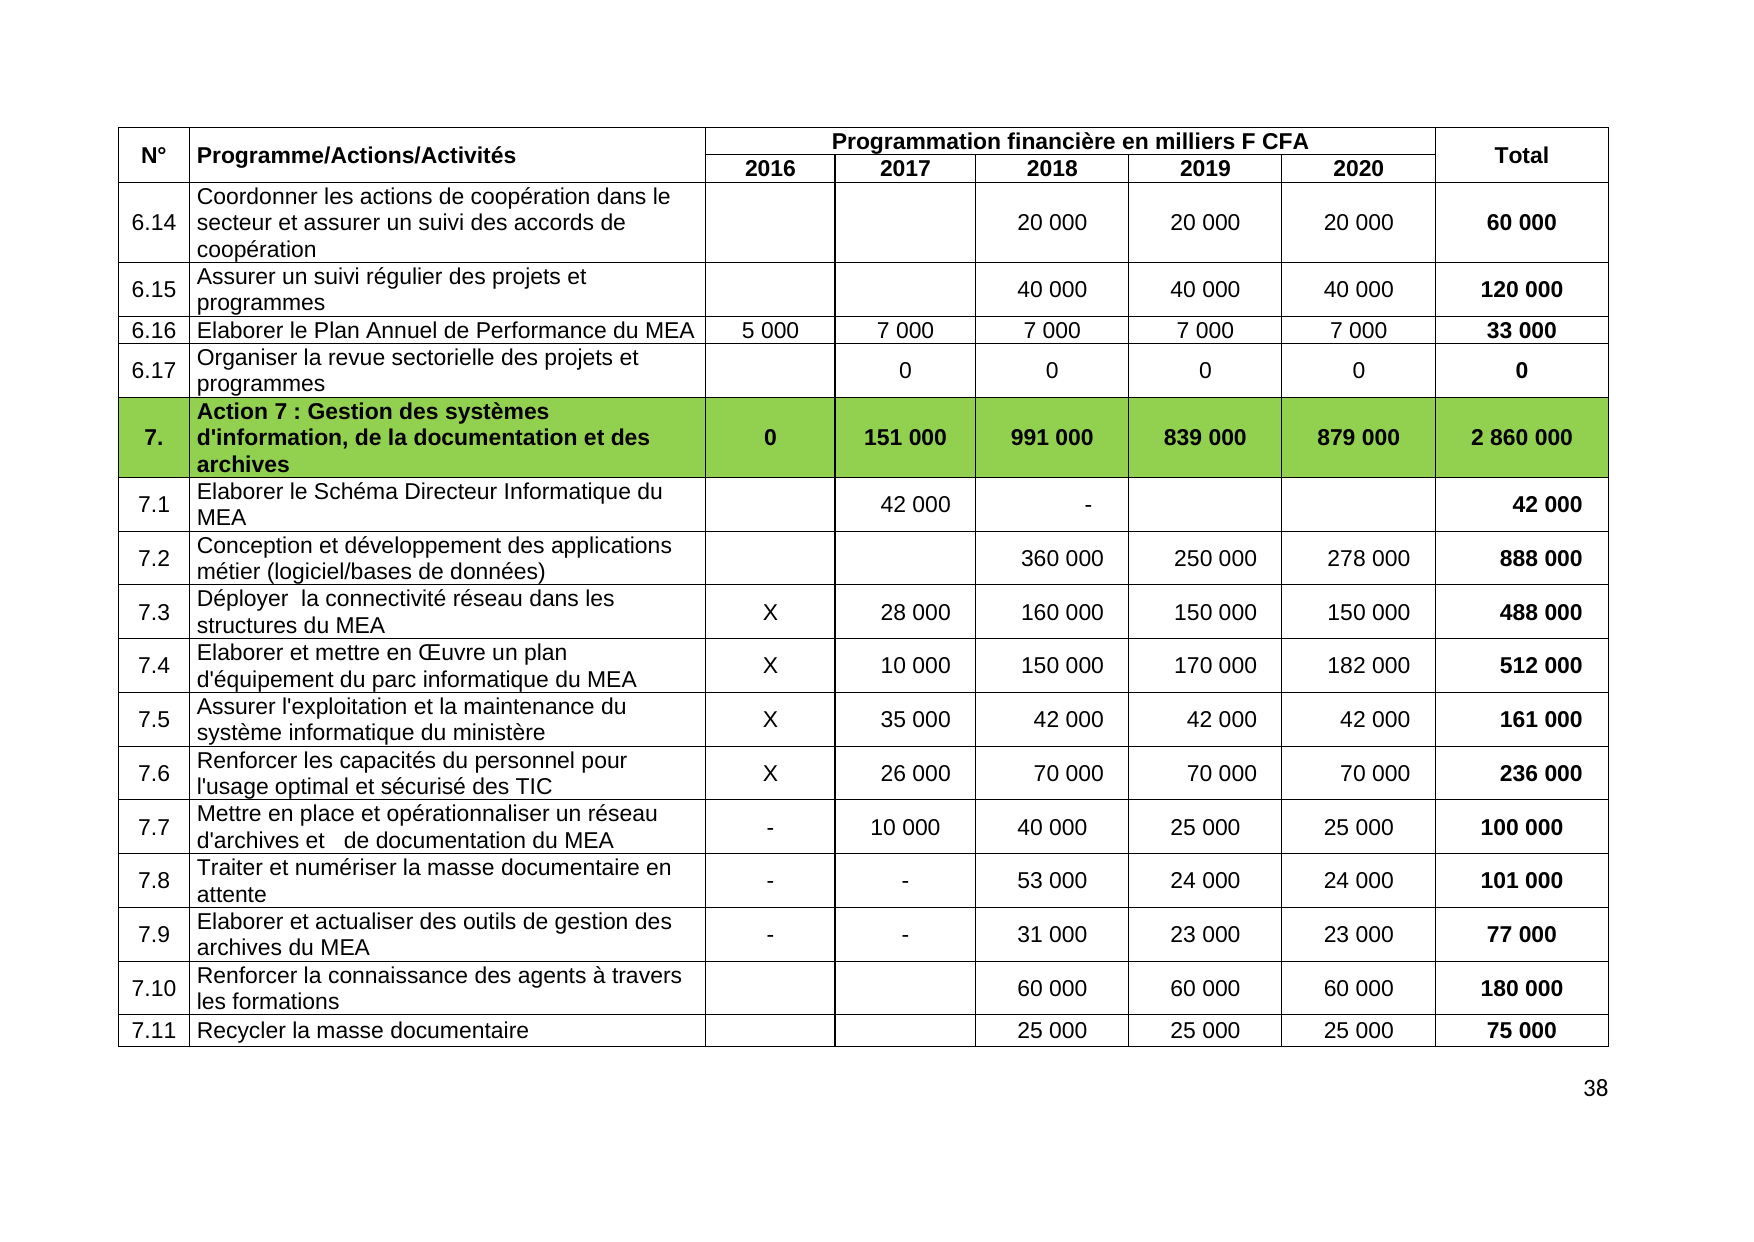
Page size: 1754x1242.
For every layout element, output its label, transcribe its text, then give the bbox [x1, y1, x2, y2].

table_cell 60 000 [976, 962, 1128, 1014]
table_cell 7.1 [119, 478, 189, 531]
table_cell 7.2 [119, 532, 189, 584]
table_cell 28 000 [836, 585, 975, 638]
table_cell 488 000 [1436, 585, 1608, 638]
table_cell 25 000 [1129, 1015, 1281, 1046]
table_cell - [836, 854, 975, 907]
table_cell 100 000 [1436, 800, 1608, 853]
table_cell 150 000 [1129, 585, 1281, 638]
table_cell - [706, 854, 834, 907]
table_cell 236 000 [1436, 747, 1608, 799]
table_cell 35 000 [836, 693, 975, 746]
table_cell Conception et développement des applications métier (logiciel/bases de données) [190, 532, 705, 584]
table_cell 2020 [1282, 155, 1435, 182]
table_cell 40 000 [976, 263, 1128, 316]
table_header Programmation financière en milliers F CFA [706, 128, 1435, 154]
table_cell 7 000 [836, 317, 975, 343]
table_cell 512 000 [1436, 639, 1608, 692]
table_cell [836, 183, 975, 262]
table_cell [836, 1015, 975, 1046]
table_cell Mettre en place et opérationnaliser un réseau d'archives et de documentation du MEA [190, 800, 705, 853]
table_cell 53 000 [976, 854, 1128, 907]
table_cell 6.17 [119, 344, 189, 397]
table_cell 7. [119, 398, 189, 477]
table_cell 160 000 [976, 585, 1128, 638]
table_cell 120 000 [1436, 263, 1608, 316]
table_cell Elaborer et mettre en Œuvre un plan d'équipement du parc informatique du MEA [190, 639, 705, 692]
table_cell Déployer la connectivité réseau dans les structures du MEA [190, 585, 705, 638]
table_cell X [706, 693, 834, 746]
table_cell 2 860 000 [1436, 398, 1608, 477]
table_cell 991 000 [976, 398, 1128, 477]
table_cell 0 [706, 398, 834, 477]
table_cell 20 000 [1282, 183, 1435, 262]
table_cell 7 000 [1282, 317, 1435, 343]
table_cell [706, 532, 834, 584]
table_cell 24 000 [1129, 854, 1281, 907]
table_cell X [706, 747, 834, 799]
table_cell 7.8 [119, 854, 189, 907]
table_cell Elaborer le Plan Annuel de Performance du MEA [190, 317, 705, 343]
table_cell 7.7 [119, 800, 189, 853]
table_cell 60 000 [1129, 962, 1281, 1014]
table_cell [706, 263, 834, 316]
table_cell [836, 962, 975, 1014]
table_cell 40 000 [1129, 263, 1281, 316]
table_cell 360 000 [976, 532, 1128, 584]
table_cell Renforcer les capacités du personnel pour l'usage optimal et sécurisé des TIC [190, 747, 705, 799]
table_cell 25 000 [1129, 800, 1281, 853]
table_cell 7.5 [119, 693, 189, 746]
table_cell 161 000 [1436, 693, 1608, 746]
table_cell 70 000 [1282, 747, 1435, 799]
table_cell 42 000 [1282, 693, 1435, 746]
table_cell 7.10 [119, 962, 189, 1014]
table_cell 77 000 [1436, 908, 1608, 961]
table_cell [706, 183, 834, 262]
table_cell 10 000 [836, 639, 975, 692]
table_cell 6.16 [119, 317, 189, 343]
table_cell 60 000 [1436, 183, 1608, 262]
table_cell 7.11 [119, 1015, 189, 1046]
table_cell Recycler la masse documentaire [190, 1015, 705, 1046]
table_cell [706, 1015, 834, 1046]
table_cell [836, 532, 975, 584]
table_cell - [706, 800, 834, 853]
table_cell 182 000 [1282, 639, 1435, 692]
table_cell Action 7 : Gestion des systèmes d'information, de la documentation et des archives [190, 398, 705, 477]
table_cell 33 000 [1436, 317, 1608, 343]
table_cell - [976, 478, 1128, 531]
table_cell 7.4 [119, 639, 189, 692]
table_cell 6.14 [119, 183, 189, 262]
table_cell [1129, 478, 1281, 531]
table_cell 40 000 [1282, 263, 1435, 316]
table_header Programme/Actions/Activités [190, 128, 705, 182]
table_cell 7.3 [119, 585, 189, 638]
table_cell 0 [1129, 344, 1281, 397]
table_cell 180 000 [1436, 962, 1608, 1014]
table_cell Elaborer le Schéma Directeur Informatique du MEA [190, 478, 705, 531]
table_cell Elaborer et actualiser des outils de gestion des archives du MEA [190, 908, 705, 961]
table_cell 2017 [836, 155, 975, 182]
table_cell 839 000 [1129, 398, 1281, 477]
table_cell Traiter et numériser la masse documentaire en attente [190, 854, 705, 907]
table_cell 101 000 [1436, 854, 1608, 907]
table_cell 70 000 [976, 747, 1128, 799]
table_cell 2016 [706, 155, 834, 182]
table_cell 75 000 [1436, 1015, 1608, 1046]
table_cell 70 000 [1129, 747, 1281, 799]
table_cell 25 000 [976, 1015, 1128, 1046]
table_cell [706, 344, 834, 397]
table_cell 2019 [1129, 155, 1281, 182]
table_cell 31 000 [976, 908, 1128, 961]
table_cell [706, 962, 834, 1014]
table_cell 7.9 [119, 908, 189, 961]
table_header Total [1436, 128, 1608, 182]
table_cell 42 000 [976, 693, 1128, 746]
table_cell 0 [976, 344, 1128, 397]
table_cell 20 000 [1129, 183, 1281, 262]
table_cell 888 000 [1436, 532, 1608, 584]
table_cell 278 000 [1282, 532, 1435, 584]
table_cell Coordonner les actions de coopération dans le secteur et assurer un suivi des accords de coopération [190, 183, 705, 262]
table_cell 0 [1436, 344, 1608, 397]
table_cell 20 000 [976, 183, 1128, 262]
table_cell 23 000 [1129, 908, 1281, 961]
table_cell - [836, 908, 975, 961]
table_cell 42 000 [1129, 693, 1281, 746]
table_cell [836, 263, 975, 316]
table_cell 250 000 [1129, 532, 1281, 584]
table_cell 24 000 [1282, 854, 1435, 907]
table_cell 25 000 [1282, 800, 1435, 853]
table_cell 25 000 [1282, 1015, 1435, 1046]
table_cell 7.6 [119, 747, 189, 799]
table_cell 170 000 [1129, 639, 1281, 692]
table_cell Renforcer la connaissance des agents à travers les formations [190, 962, 705, 1014]
table_cell X [706, 639, 834, 692]
table_cell 2018 [976, 155, 1128, 182]
table_cell 26 000 [836, 747, 975, 799]
table_cell 40 000 [976, 800, 1128, 853]
table_cell 10 000 [836, 800, 975, 853]
table_cell 42 000 [836, 478, 975, 531]
table_cell Organiser la revue sectorielle des projets et programmes [190, 344, 705, 397]
table_cell 7 000 [976, 317, 1128, 343]
table_cell 150 000 [1282, 585, 1435, 638]
table_cell 151 000 [836, 398, 975, 477]
table_cell 150 000 [976, 639, 1128, 692]
table_header N° [119, 128, 189, 182]
table_cell 879 000 [1282, 398, 1435, 477]
table_cell 0 [1282, 344, 1435, 397]
table_cell 6.15 [119, 263, 189, 316]
table_cell - [706, 908, 834, 961]
table_cell 7 000 [1129, 317, 1281, 343]
table_cell 60 000 [1282, 962, 1435, 1014]
table_cell [706, 478, 834, 531]
table_cell 42 000 [1436, 478, 1608, 531]
table_cell 0 [836, 344, 975, 397]
table_cell 23 000 [1282, 908, 1435, 961]
table_cell Assurer l'exploitation et la maintenance du système informatique du ministère [190, 693, 705, 746]
table_cell [1282, 478, 1435, 531]
table_cell X [706, 585, 834, 638]
table_cell Assurer un suivi régulier des projets et programmes [190, 263, 705, 316]
table_cell 5 000 [706, 317, 834, 343]
